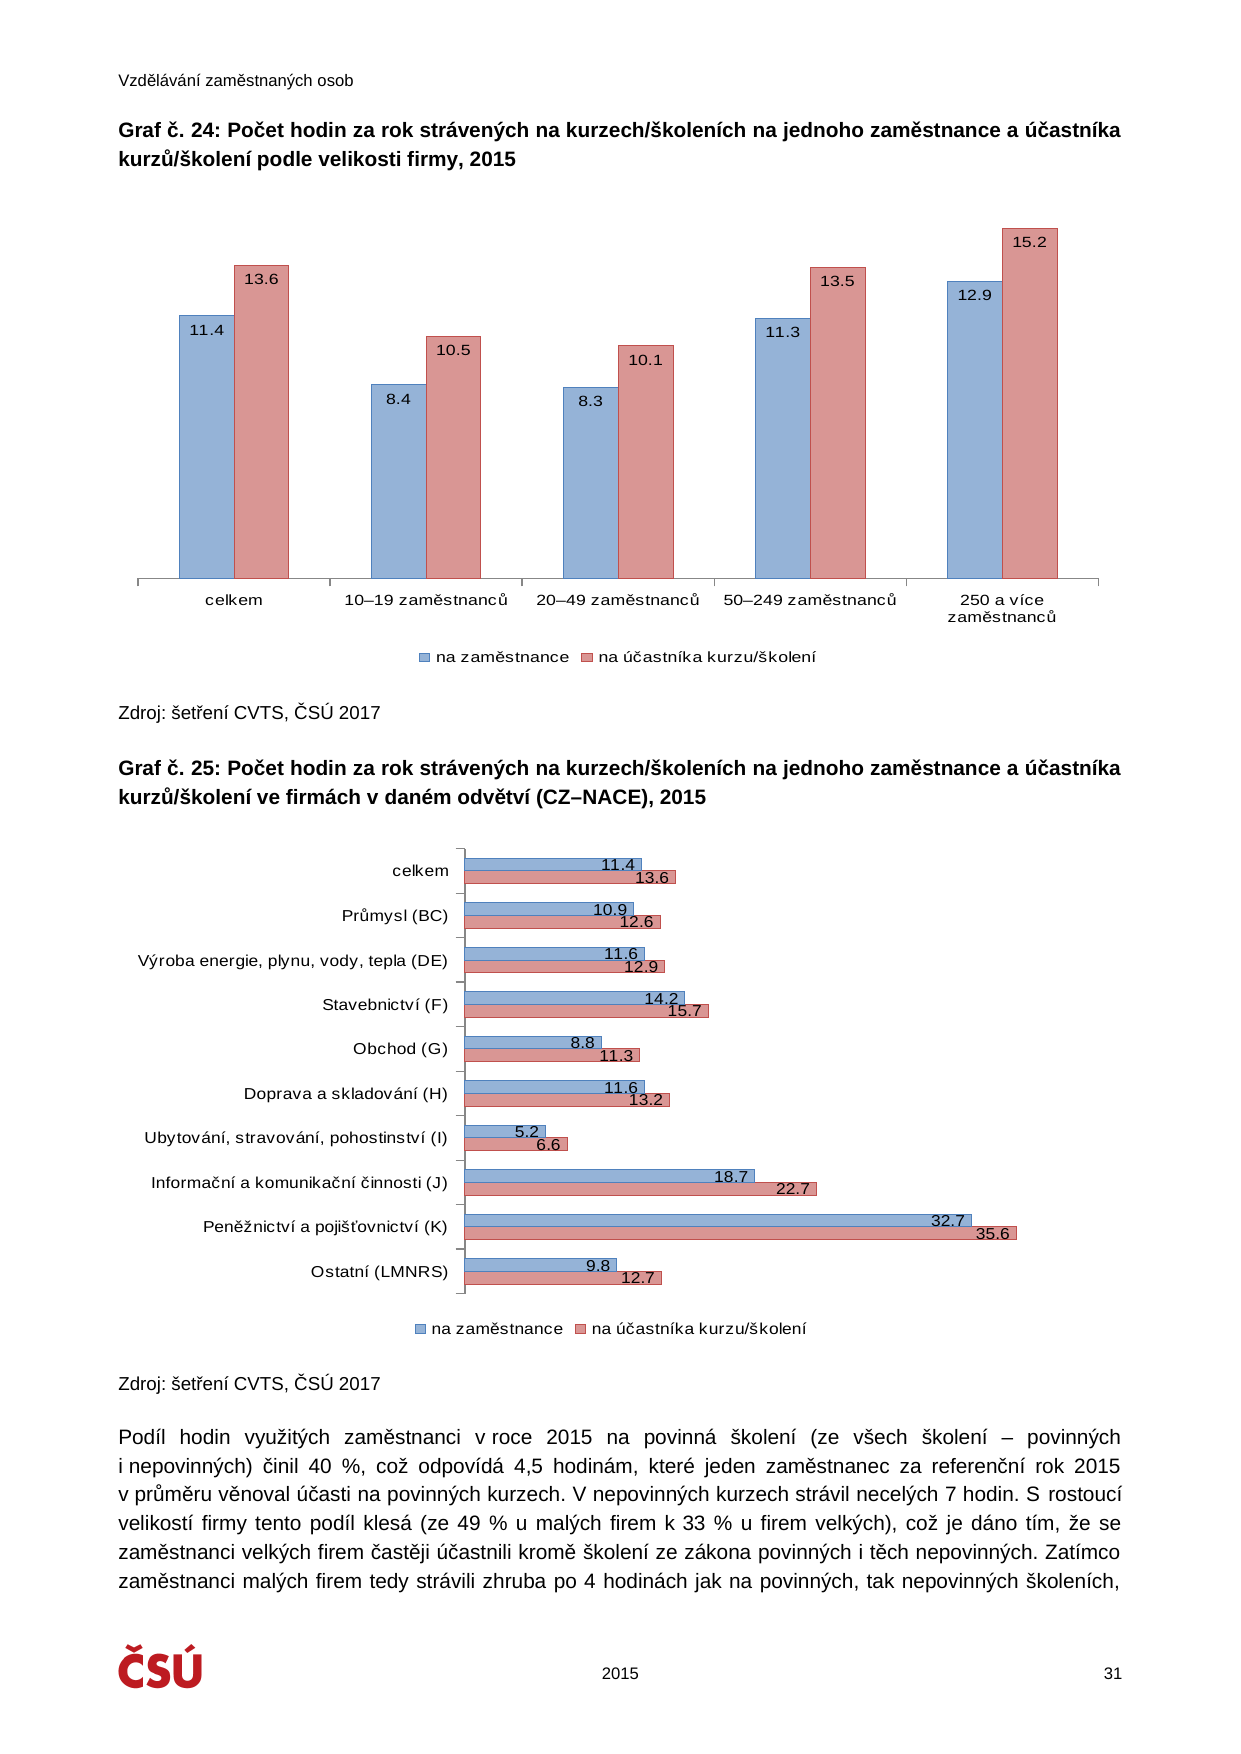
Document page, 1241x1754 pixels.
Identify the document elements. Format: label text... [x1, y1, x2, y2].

text Graf č. 25: Počet hodin za rok strávených na kurzech/školeních na jednoho zaměstnance a účastníka kurzů/školení ve firmách v daném odvětví (CZ–NACE), 2015 [118, 756, 1122, 809]
text Graf č. 24: Počet hodin za rok strávených na kurzech/školeních na jednoho zaměstnance a účastníka kurzů/školení podle velikosti firmy, 2015 [118, 118, 1122, 171]
text Zdroj: šetření CVTS, ČSÚ 2017 [118, 702, 1122, 723]
picture [118, 1643, 202, 1689]
text Zdroj: šetření CVTS, ČSÚ 2017 [118, 1373, 1122, 1395]
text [118, 1425, 1122, 1592]
